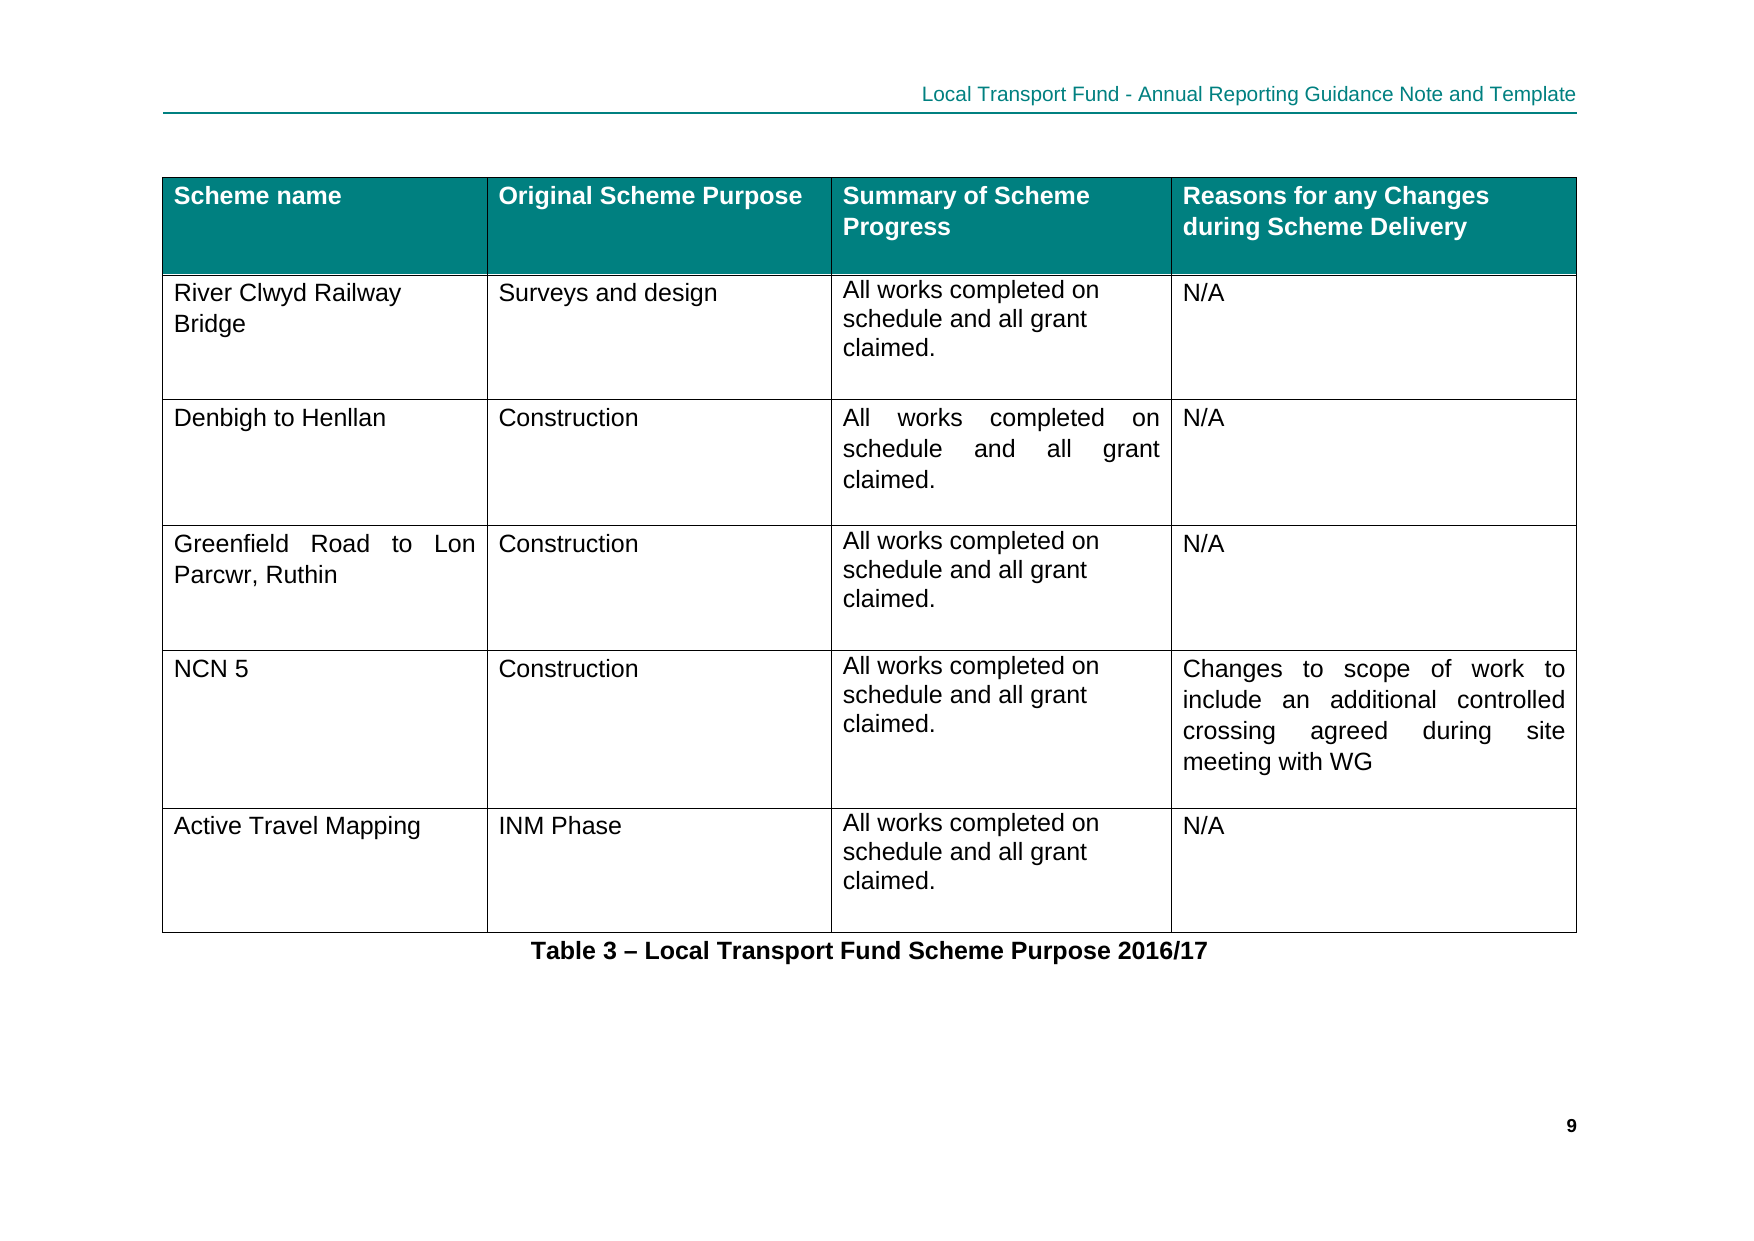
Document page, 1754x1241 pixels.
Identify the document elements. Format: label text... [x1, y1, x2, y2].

subtitle Table 3 – Local Transport Fund Scheme Purpose 2016/17 [162, 933, 1577, 964]
table_cell All works completed on schedule and all grant claimed. [832, 400, 1171, 525]
table_cell Greenfield Road to Lon Parcwr, Ruthin [163, 526, 487, 650]
table_cell Construction [488, 651, 831, 807]
table_cell N/A [1172, 809, 1576, 932]
table_cell Denbigh to Henllan [163, 400, 487, 525]
table_cell Construction [488, 400, 831, 525]
table_cell All works completed on schedule and all grant claimed. [832, 809, 1171, 932]
table_cell All works completed on schedule and all grant claimed. [832, 651, 1171, 807]
table_header Reasons for any Changes during Scheme Delivery [1172, 178, 1576, 274]
table_header Original Scheme Purpose [488, 178, 831, 274]
table_cell Surveys and design [488, 276, 831, 399]
table_cell NCN 5 [163, 651, 487, 807]
table_cell Construction [488, 526, 831, 650]
table_cell Active Travel Mapping [163, 809, 487, 932]
table_cell All works completed on schedule and all grant claimed. [832, 526, 1171, 650]
table_cell Changes to scope of work to include an additional controlled crossing agreed during site meeting with WG [1172, 651, 1576, 807]
table_cell N/A [1172, 526, 1576, 650]
table_header Scheme name [163, 178, 487, 274]
table_cell River Clwyd Railway Bridge [163, 276, 487, 399]
table_header Summary of Scheme Progress [832, 178, 1171, 274]
table_cell All works completed on schedule and all grant claimed. [832, 276, 1171, 399]
table_cell N/A [1172, 276, 1576, 399]
table_cell INM Phase [488, 809, 831, 932]
table_cell N/A [1172, 400, 1576, 525]
